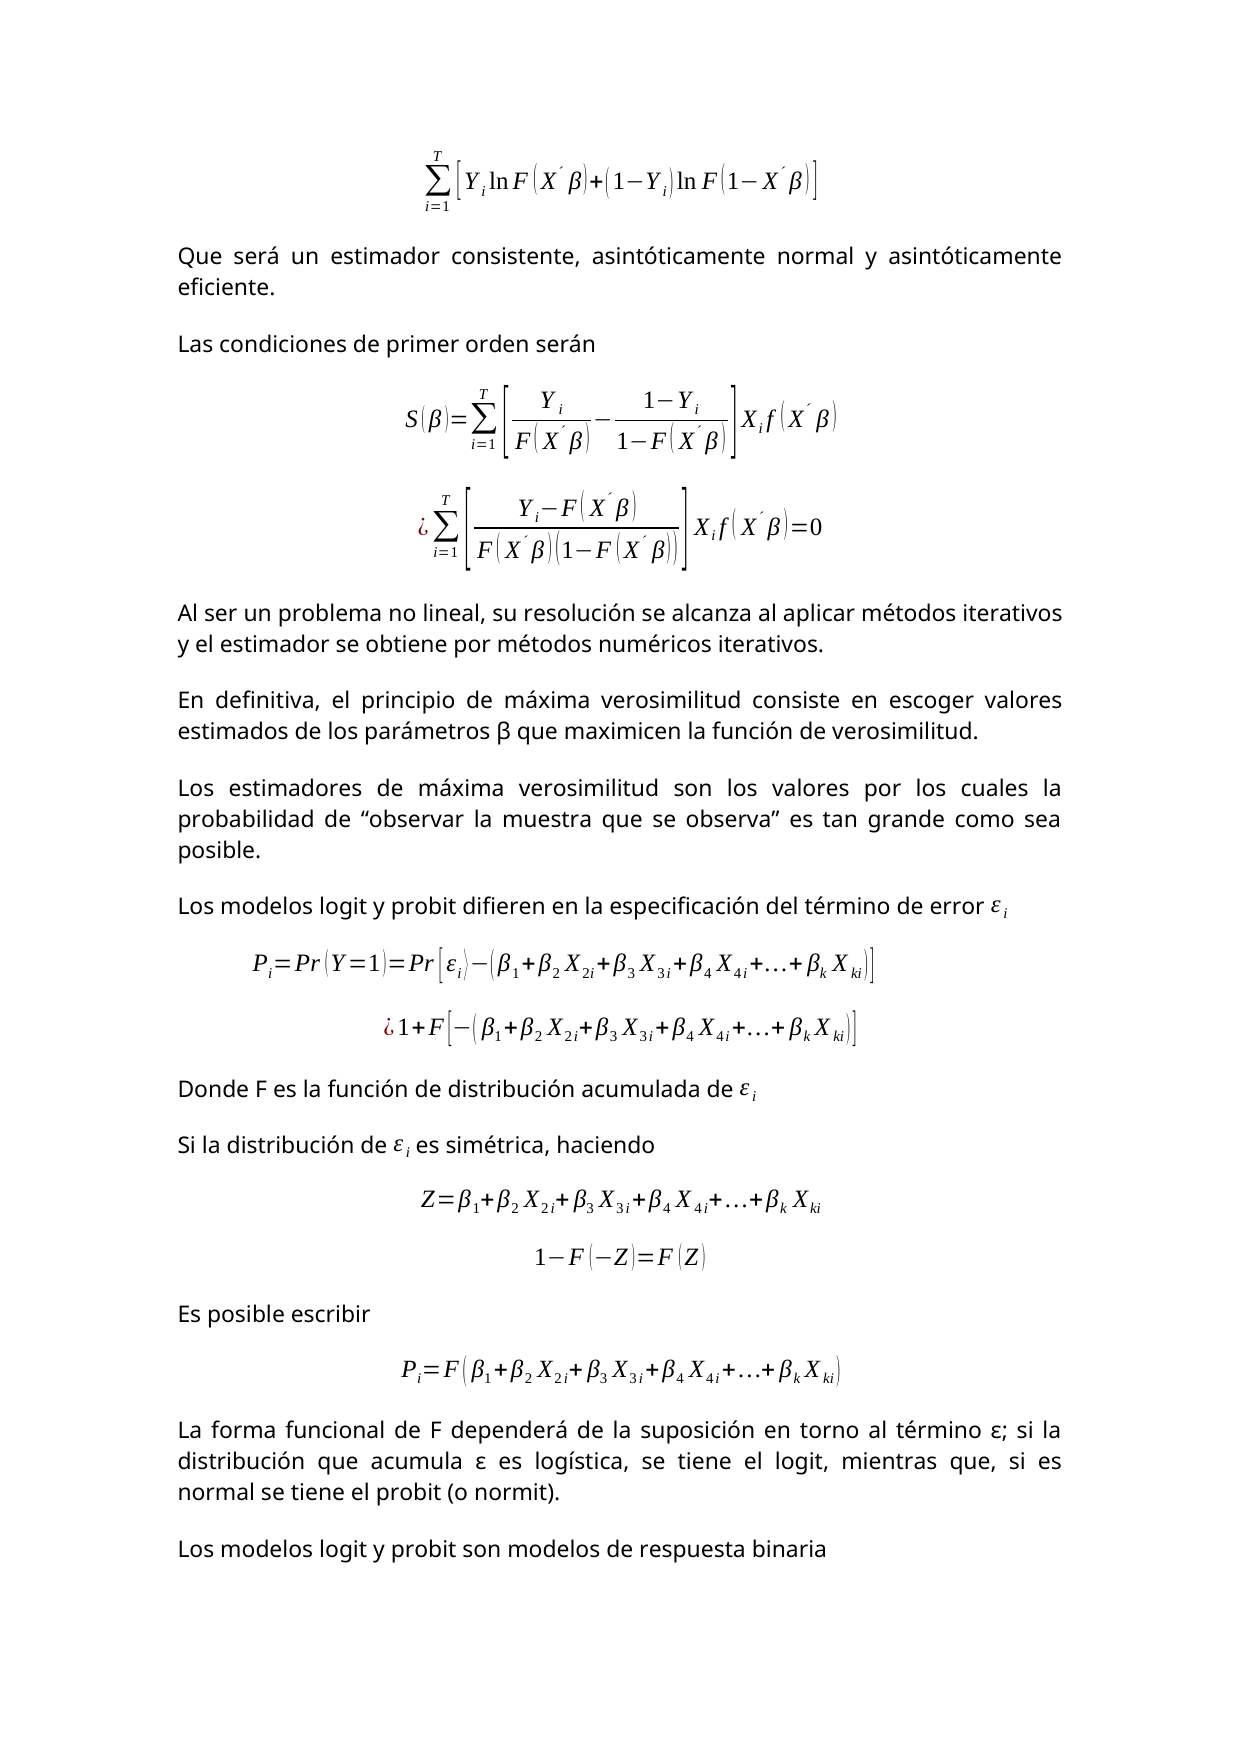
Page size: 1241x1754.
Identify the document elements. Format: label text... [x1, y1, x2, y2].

text Que será un estimador consistente, asintóticamente normal y asintóticamente eficiente. [177, 240, 1063, 302]
text Es posible escribir [177, 1298, 1063, 1329]
text La forma funcional de F dependerá de la suposición en torno al término ε; si la distribución que acumula ε es logística, se tiene el logit, mientras que, si es normal se tiene el probit (o normit). [177, 1414, 1063, 1507]
text En definitiva, el principio de máxima verosimilitud consiste en escoger valores estimados de los parámetros β que maximicen la función de verosimilitud. [177, 684, 1063, 747]
text Los modelos logit y probit difieren en la especificación del término de error [177, 890, 1063, 922]
text Al ser un problema no lineal, su resolución se alcanza al aplicar métodos iterativos y el estimador se obtiene por métodos numéricos iterativos. [177, 597, 1063, 659]
text Las condiciones de primer orden serán [177, 327, 1063, 359]
text Donde F es la función de distribución acumulada de [177, 1073, 1063, 1104]
text Los estimadores de máxima verosimilitud son los valores por los cuales la probabilidad de “observar la muestra que se observa” es tan grande como sea posible. [177, 772, 1063, 865]
text Si la distribución de es simétrica, haciendo [177, 1129, 1063, 1161]
text Los modelos logit y probit son modelos de respuesta binaria [177, 1532, 1063, 1564]
